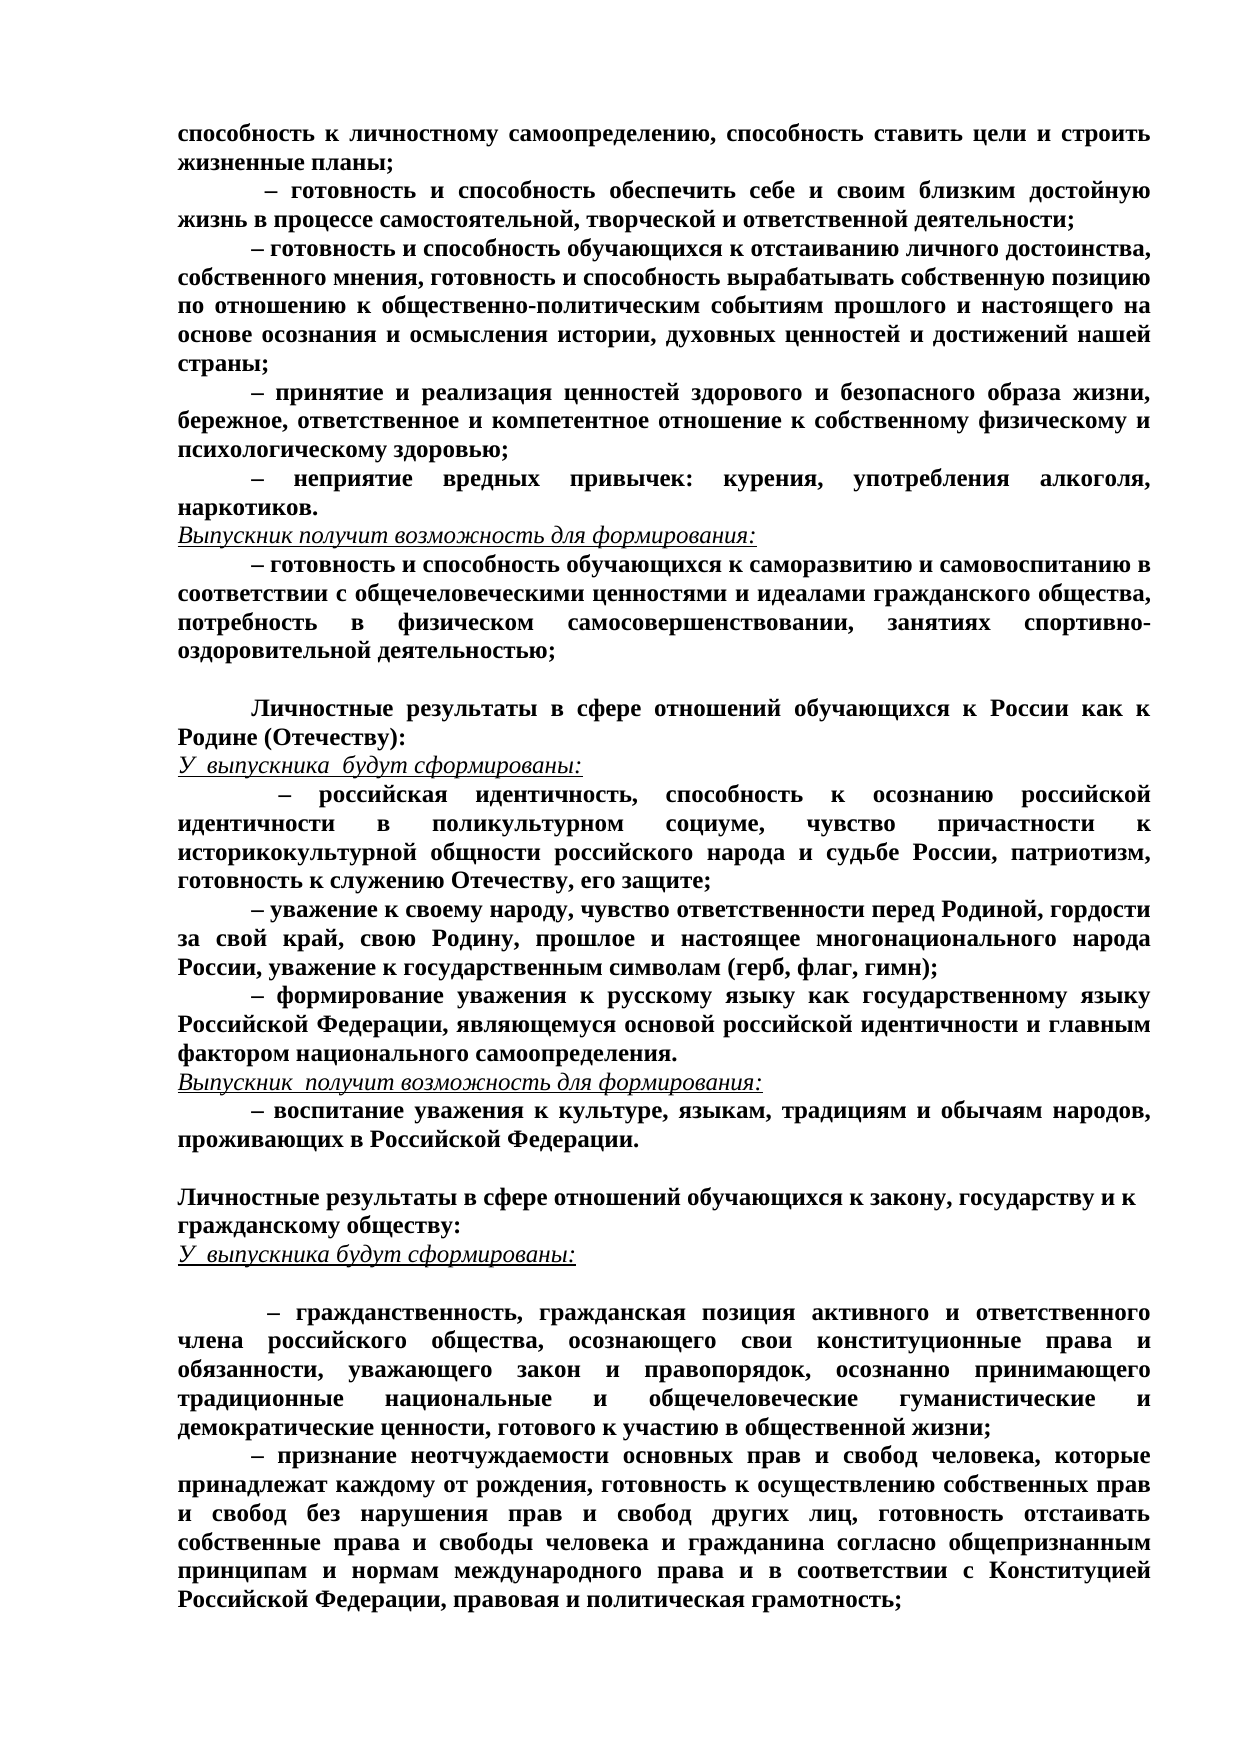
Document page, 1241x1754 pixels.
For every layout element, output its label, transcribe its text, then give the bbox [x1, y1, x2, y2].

subtitle – готовность и способность обучающихся к отстаиванию личного достоинства, собственного мнения, готовность и способность вырабатывать собственную позицию по отношению к общественно-политическим событиям прошлого и настоящего на основе осознания и осмысления истории, духовных ценностей и достижений нашей страны; [177, 233, 1152, 377]
subtitle – готовность и способность обучающихся к саморазвитию и самовоспитанию в соответствии с общечеловеческими ценностями и идеалами гражданского общества, потребность в физическом самосовершенствовании, занятиях спортивно-оздоровительной деятельностью; [177, 549, 1152, 664]
text Выпускник получит возможность для формирования: [177, 1067, 1152, 1096]
subtitle – принятие и реализация ценностей здорового и безопасного образа жизни, бережное, ответственное и компетентное отношение к собственному физическому и психологическому здоровью; [177, 377, 1152, 463]
subtitle – готовность и способность обеспечить себе и своим близким достойную жизнь в процессе самостоятельной, творческой и ответственной деятельности; [177, 176, 1152, 233]
subtitle – уважение к своему народу, чувство ответственности перед Родиной, гордости за свой край, свою Родину, прошлое и настоящее многонационального народа России, уважение к государственным символам (герб, флаг, гимн); [177, 894, 1152, 981]
text Личностные результаты в сфере отношений обучающихся к закону, государству и к гражданскому обществу: [177, 1182, 1152, 1239]
subtitle Личностные результаты в сфере отношений обучающихся к России как к Родине (Отечеству): [177, 693, 1152, 751]
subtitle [177, 118, 1152, 176]
subtitle – признание неотчуждаемости основных прав и свобод человека, которые принадлежат каждому от рождения, готовность к осуществлению собственных прав и свобод без нарушения прав и свобод других лиц, готовность отстаивать собственные права и свободы человека и гражданина согласно общепризнанным принципам и нормам международного права и в соответствии с Конституцией Российской Федерации, правовая и политическая грамотность; [177, 1441, 1152, 1613]
subtitle – воспитание уважения к культуре, языкам, традициям и обычаям народов, проживающих в Российской Федерации. [177, 1096, 1152, 1153]
subtitle – неприятие вредных привычек: курения, употребления алкоголя, наркотиков. [177, 463, 1152, 521]
text У выпускника будут сформированы: [177, 751, 1152, 779]
subtitle – гражданственность, гражданская позиция активного и ответственного члена российского общества, осознающего свои конституционные права и обязанности, уважающего закон и правопорядок, осознанно принимающего традиционные национальные и общечеловеческие гуманистические и демократические ценности, готового к участию в общественной жизни; [177, 1297, 1152, 1441]
subtitle – формирование уважения к русскому языку как государственному языку Российской Федерации, являющемуся основой российской идентичности и главным фактором национального самоопределения. [177, 981, 1152, 1067]
subtitle – российская идентичность, способность к осознанию российской идентичности в поликультурном социуме, чувство причастности к историкокультурной общности российского народа и судьбе России, патриотизм, готовность к служению Отечеству, его защите; [177, 779, 1152, 894]
text Выпускник получит возможность для формирования: [177, 521, 1152, 549]
text У выпускника будут сформированы: [177, 1239, 1152, 1268]
